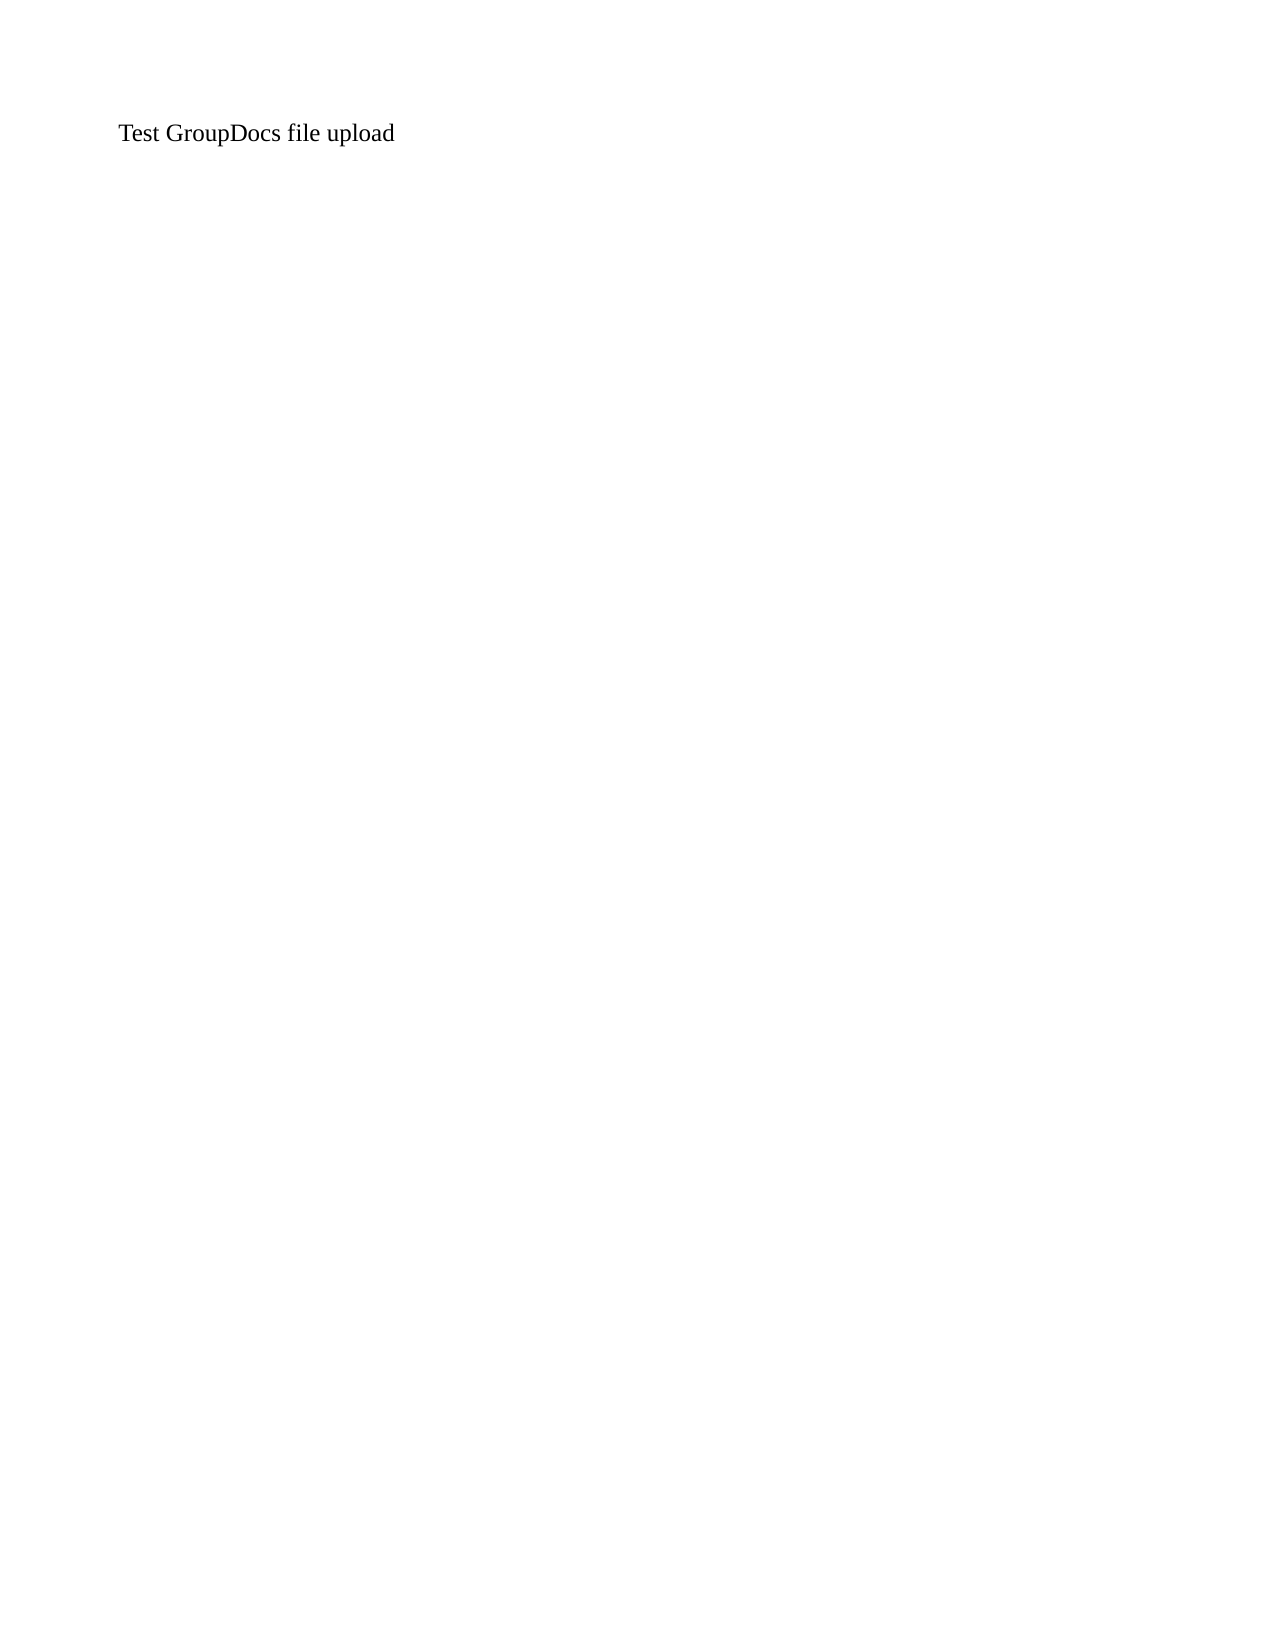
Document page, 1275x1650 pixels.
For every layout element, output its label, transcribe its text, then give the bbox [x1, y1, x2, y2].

text Test GroupDocs file upload [118, 118, 1157, 147]
